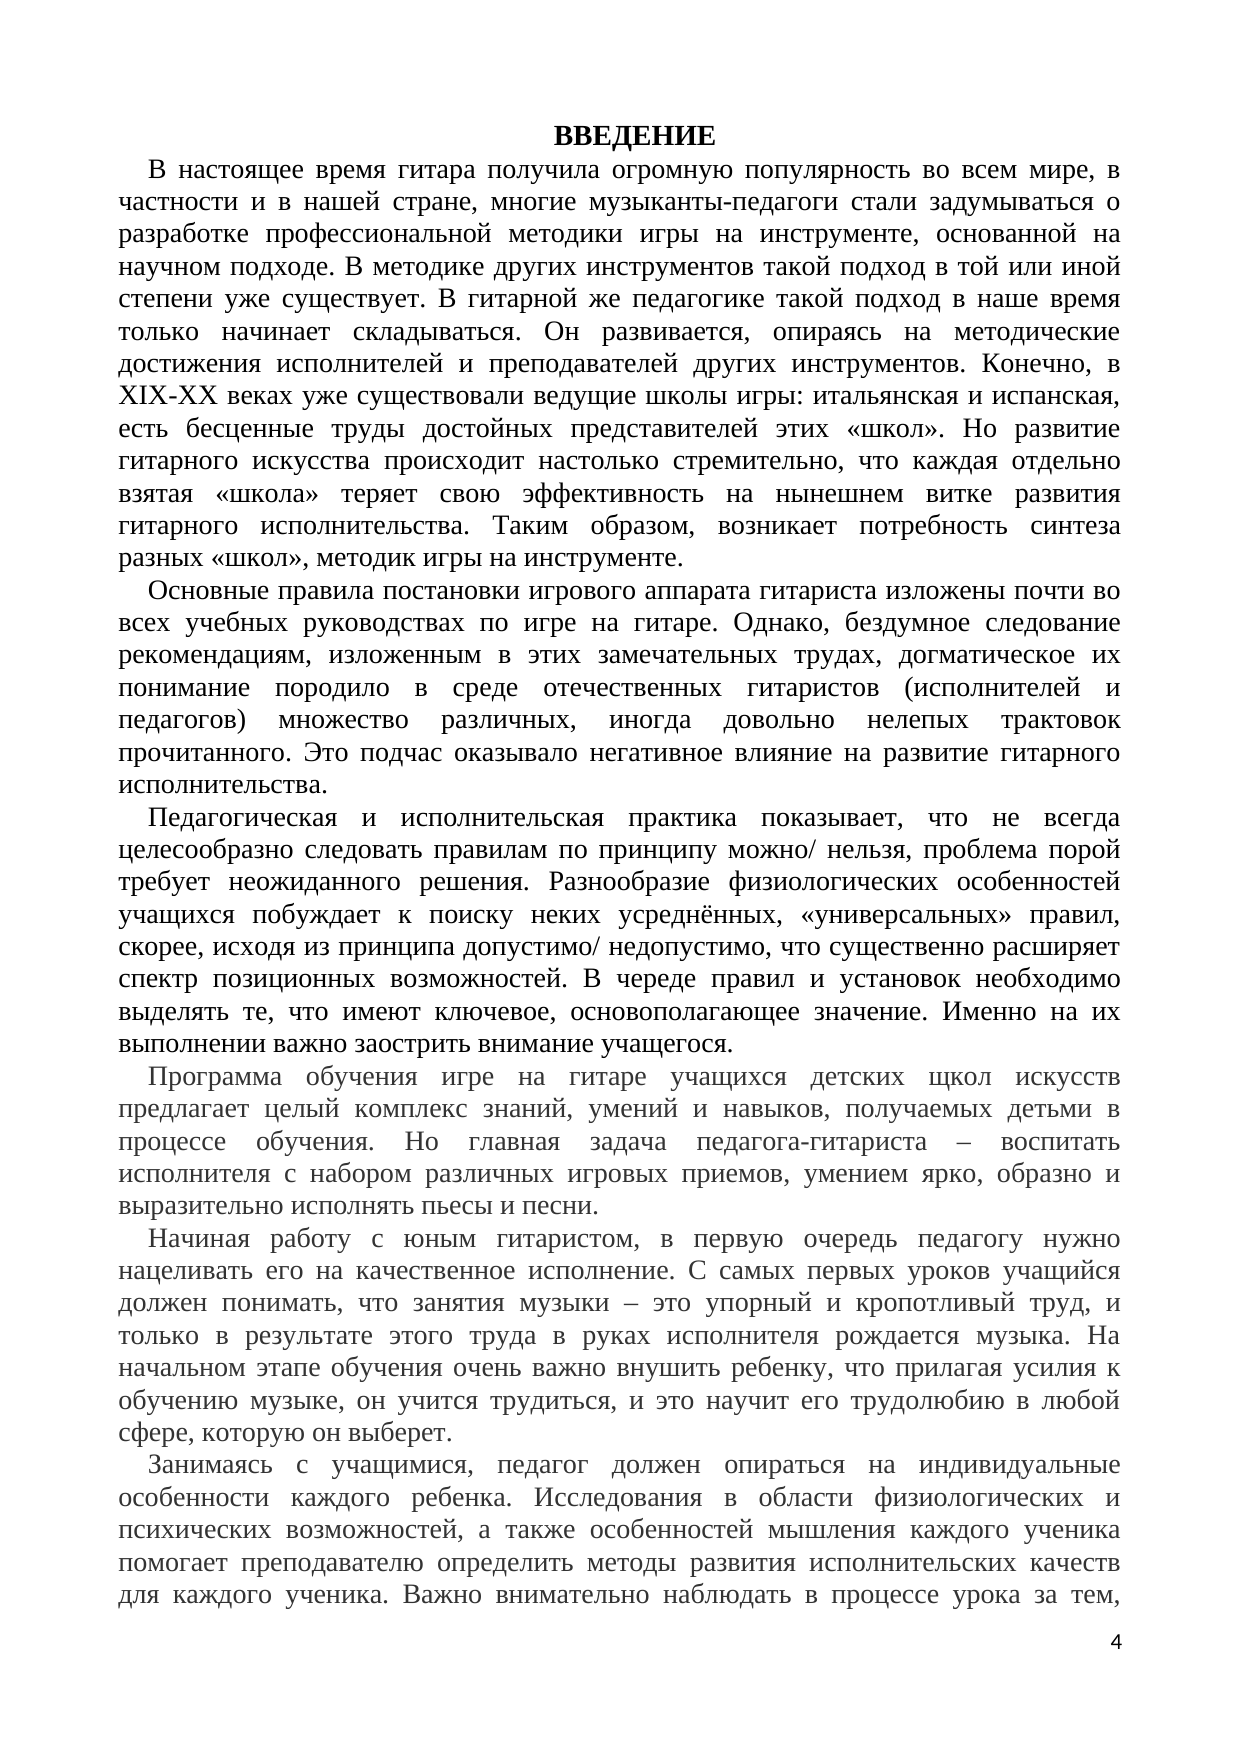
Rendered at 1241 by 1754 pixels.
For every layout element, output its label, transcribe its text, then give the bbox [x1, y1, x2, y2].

text Программа обучения игре на гитаре учащихся детских щкол искусств предлагает целый комплекс знаний, умений и навыков, получаемых детьми в процессе обучения. Но главная задача педагога-гитариста – воспитать исполнителя с набором различных игровых приемов, умением ярко, образно и выразительно исполнять пьесы и песни. [118, 1059, 1122, 1221]
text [118, 1447, 1122, 1609]
text Начиная работу с юным гитаристом, в первую очередь педагогу нужно нацеливать его на качественное исполнение. С самых первых уроков учащийся должен понимать, что занятия музыки – это упорный и кропотливый труд, и только в результате этого труда в руках исполнителя рождается музыка. На начальном этапе обучения очень важно внушить ребенку, что прилагая усилия к обучению музыке, он учится трудиться, и это научит его трудолюбию в любой сфере, которую он выберет. [118, 1221, 1122, 1447]
text Основные правила постановки игрового аппарата гитариста изложены почти во всех учебных руководствах по игре на гитаре. Однако, бездумное следование рекомендациям, изложенным в этих замечательных трудах, догматическое их понимание породило в среде отечественных гитаристов (исполнителей и педагогов) множество различных, иногда довольно нелепых трактовок прочитанного. Это подчас оказывало негативное влияние на развитие гитарного исполнительства. [118, 573, 1122, 799]
text Педагогическая и исполнительская практика показывает, что не всегда целесообразно следовать правилам по принципу можно/ нельзя, проблема порой требует неожиданного решения. Разнообразие физиологических особенностей учащихся побуждает к поиску неких усреднённых, «универсальных» правил, скорее, исходя из принципа допустимо/ недопустимо, что существенно расширяет спектр позиционных возможностей. В череде правил и установок необходимо выделять те, что имеют ключевое, основополагающее значение. Именно на их выполнении важно заострить внимание учащегося. [118, 799, 1122, 1059]
text ВВЕДЕНИЕ [118, 118, 1122, 152]
text В настоящее время гитара получила огромную популярность во всем мире, в частности и в нашей стране, многие музыканты-педагоги стали задумываться о разработке профессиональной методики игры на инструменте, основанной на научном подходе. В методике других инструментов такой подход в той или иной степени уже существует. В гитарной же педагогике такой подход в наше время только начинает складываться. Он развивается, опираясь на методические достижения исполнителей и преподавателей других инструментов. Конечно, в XIX-XX веках уже существовали ведущие школы игры: итальянская и испанская, есть бесценные труды достойных представителей этих «школ». Но развитие гитарного искусства происходит настолько стремительно, что каждая отдельно взятая «школа» теряет свою эффективность на нынешнем витке развития гитарного исполнительства. Таким образом, возникает потребность синтеза разных «школ», методик игры на инструменте. [118, 152, 1122, 573]
